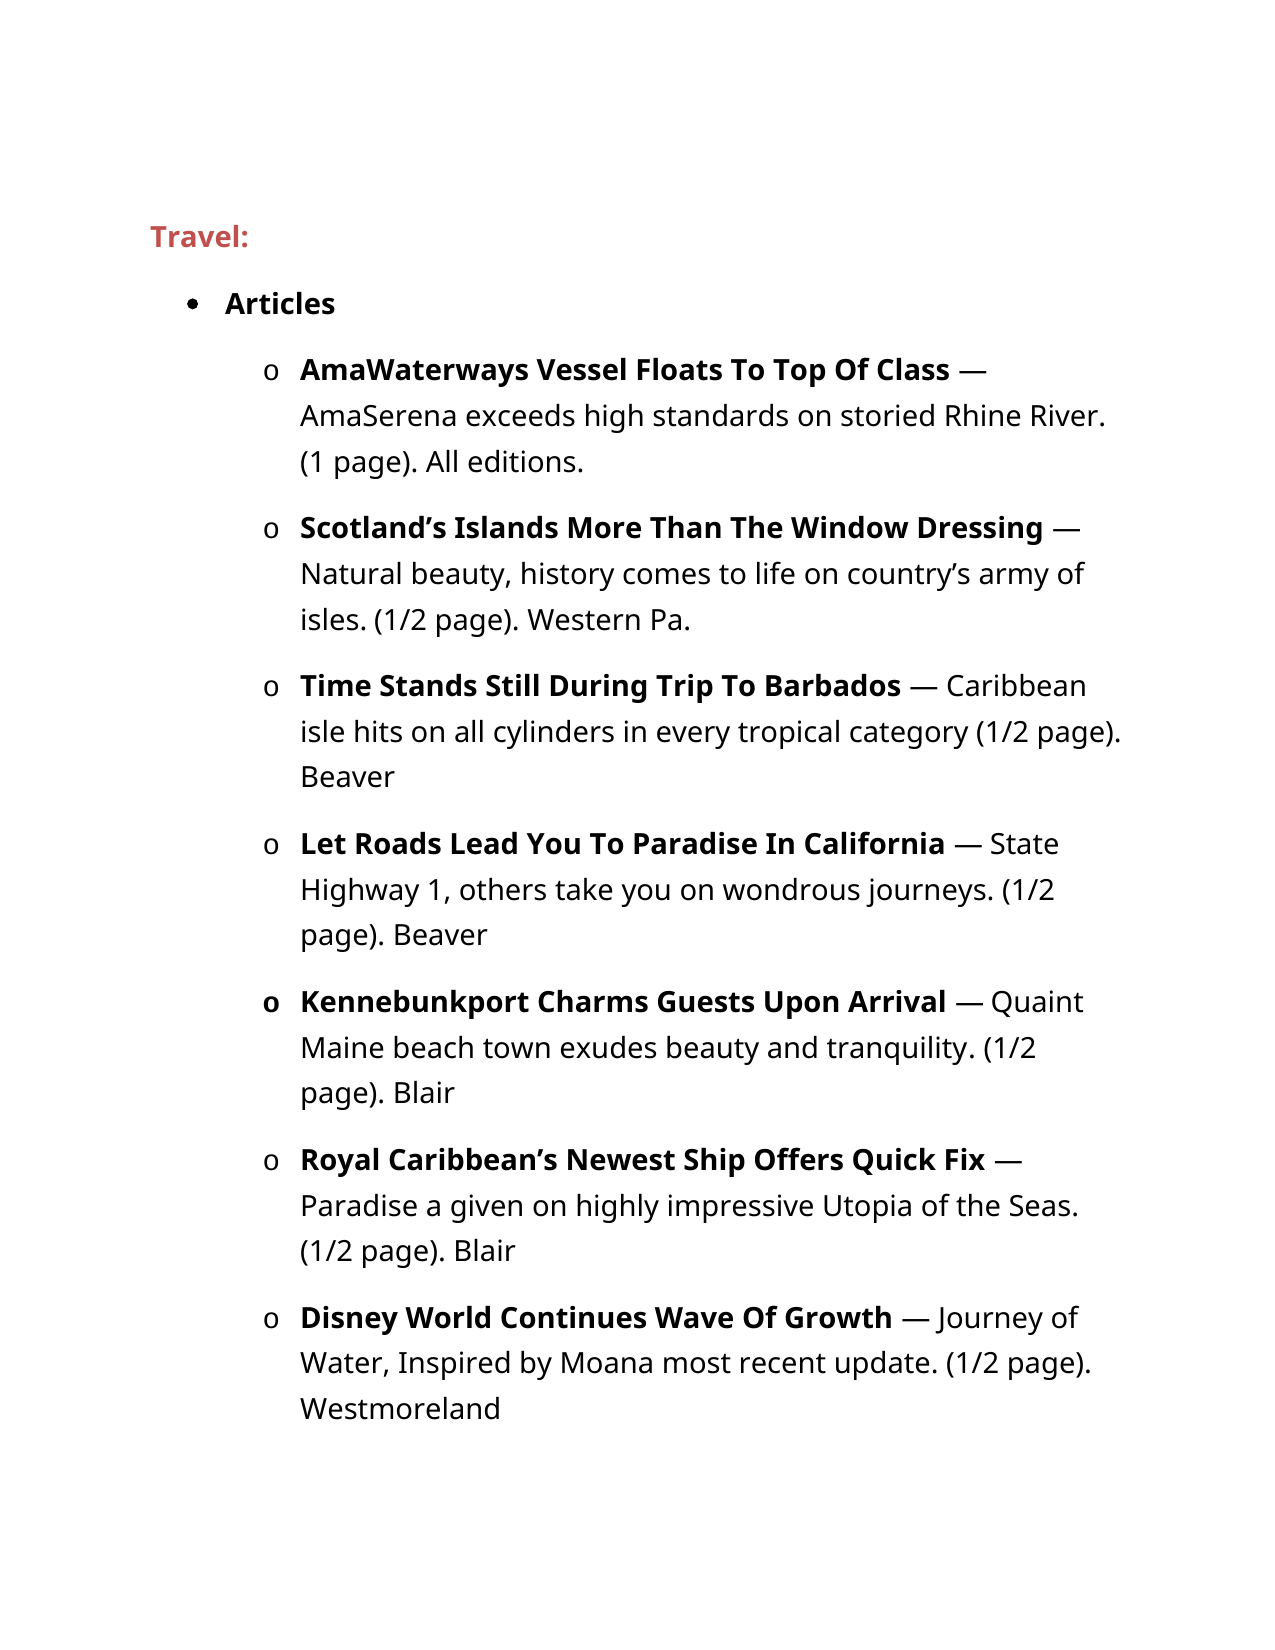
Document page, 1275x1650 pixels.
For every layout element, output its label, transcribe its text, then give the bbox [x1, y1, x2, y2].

list Scotland’s Islands More Than The Window Dressing — Natural beauty, history comes to life on country’s army of isles. (1/2 page). Western Pa. [262, 507, 1125, 638]
list Disney World Continues Wave Of Growth — Journey of Water, Inspired by Moana most recent update. (1/2 page). Westmoreland [262, 1297, 1125, 1428]
list Articles [187, 283, 1125, 323]
list AmaWaterways Vessel Floats To Top Of Class — AmaSerena exceeds high standards on storied Rhine River. (1 page). All editions. [262, 349, 1125, 481]
text Travel: [150, 216, 1125, 256]
list Kennebunkport Charms Guests Upon Arrival — Quaint Maine beach town exudes beauty and tranquility. (1/2 page). Blair [262, 981, 1125, 1112]
list Let Roads Lead You To Paradise In California — State Highway 1, others take you on wondrous journeys. (1/2 page). Beaver [262, 823, 1125, 954]
list Time Stands Still During Trip To Barbados — Caribbean isle hits on all cylinders in every tropical category (1/2 page). Beaver [262, 665, 1125, 796]
list Royal Caribbean’s Newest Ship Offers Quick Fix — Paradise a given on highly impressive Utopia of the Seas. (1/2 page). Blair [262, 1139, 1125, 1270]
